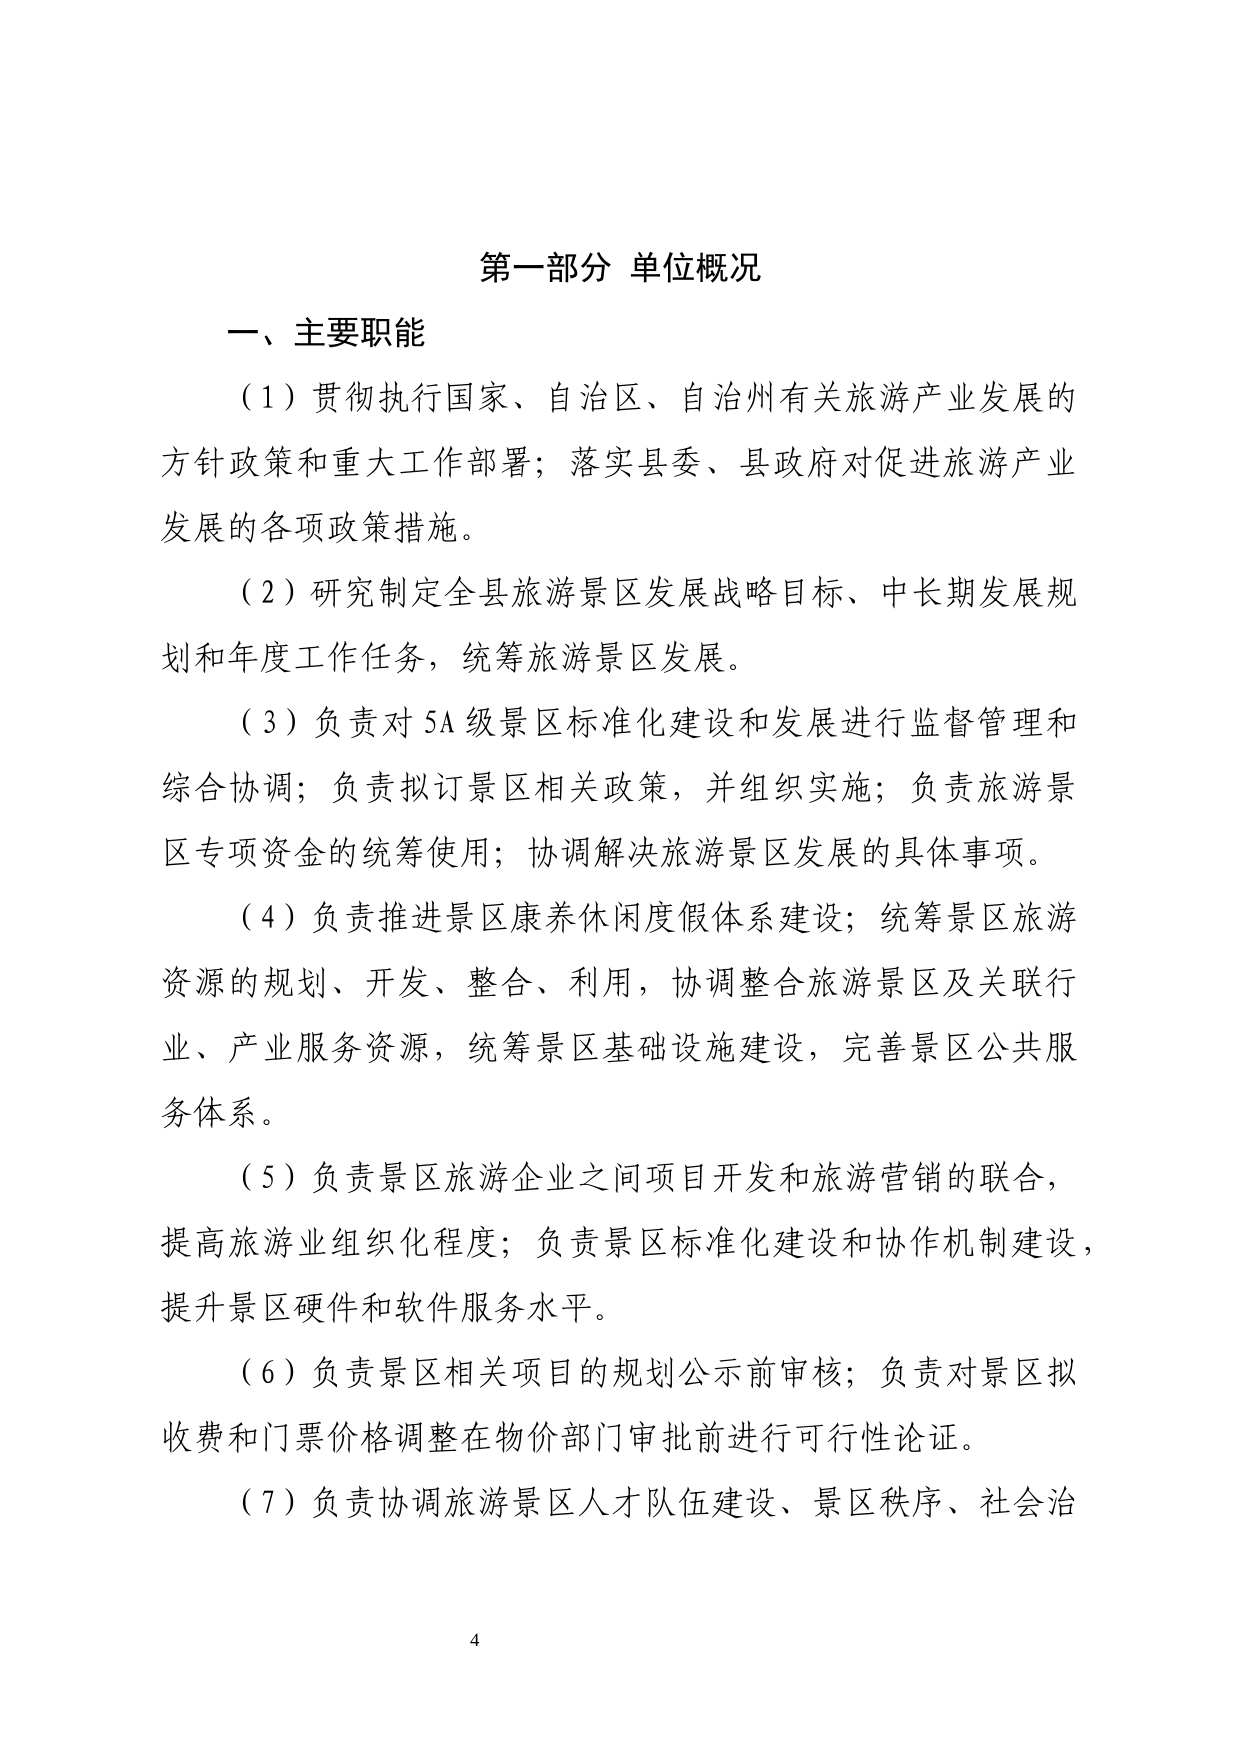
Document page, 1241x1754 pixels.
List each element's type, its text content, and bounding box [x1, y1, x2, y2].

text （4）负责推进景区康养休闲度假体系建设；统筹景区旅游资源的规划、开发、整合、利用，协调整合旅游景区及关联行业、产业服务资源，统筹景区基础设施建设，完善景区公共服务体系。 [159, 883, 1081, 1143]
text （2）研究制定全县旅游景区发展战略目标、中长期发展规划和年度工作任务，统筹旅游景区发展。 [159, 558, 1081, 688]
text （3）负责对5A级景区标准化建设和发展进行监督管理和综合协调；负责拟订景区相关政策，并组织实施；负责旅游景区专项资金的统筹使用；协调解决旅游景区发展的具体事项。 [159, 688, 1081, 883]
text 第一部分 单位概况 [159, 233, 1081, 298]
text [159, 1468, 1081, 1533]
text （5）负责景区旅游企业之间项目开发和旅游营销的联合，提高旅游业组织化程度；负责景区标准化建设和协作机制建设，提升景区硬件和软件服务水平。 [159, 1143, 1081, 1338]
text 一、主要职能 [159, 298, 1081, 363]
text （6）负责景区相关项目的规划公示前审核；负责对景区拟收费和门票价格调整在物价部门审批前进行可行性论证。 [159, 1338, 1081, 1468]
text （1）贯彻执行国家、自治区、自治州有关旅游产业发展的方针政策和重大工作部署；落实县委、县政府对促进旅游产业发展的各项政策措施。 [159, 363, 1081, 558]
